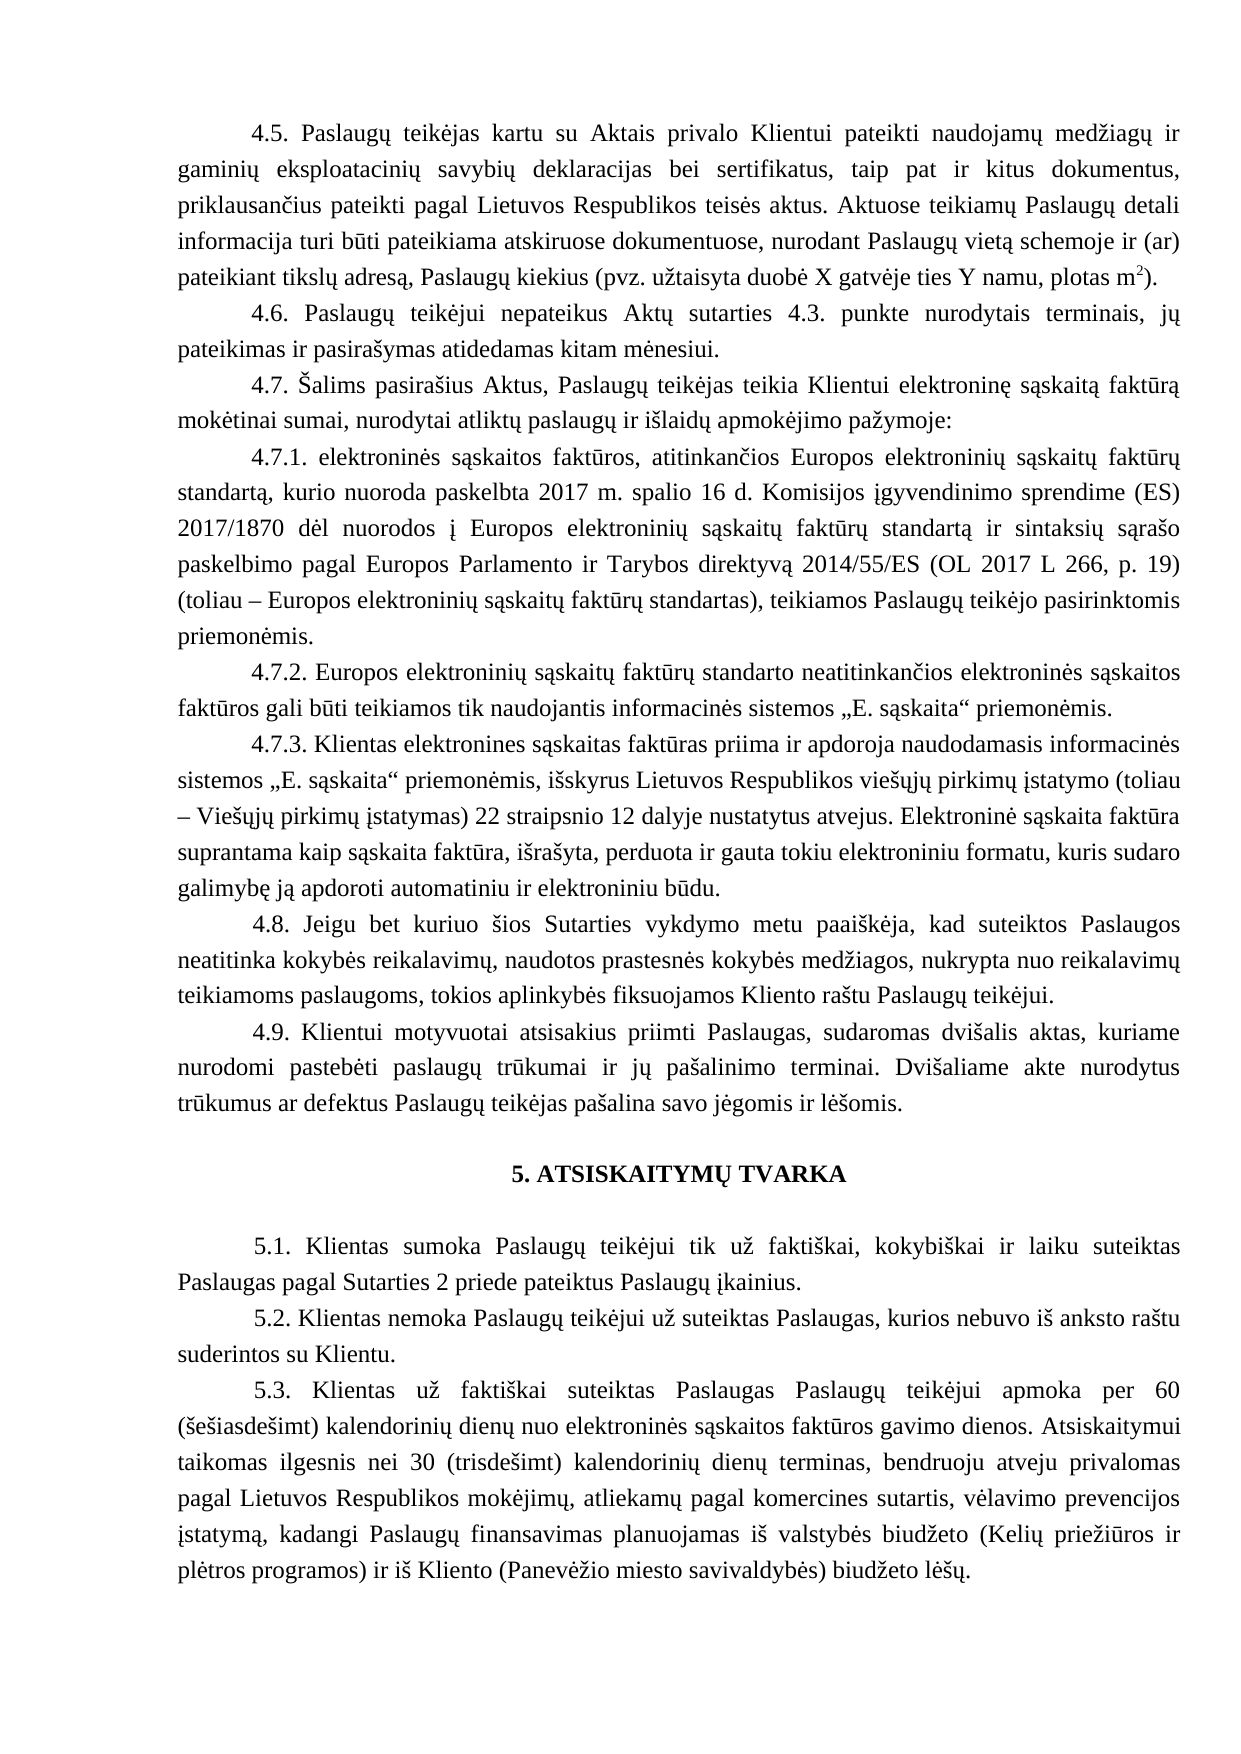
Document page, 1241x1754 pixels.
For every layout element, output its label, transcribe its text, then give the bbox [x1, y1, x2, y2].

text 4.5. Paslaugų teikėjas kartu su Aktais privalo Klientui pateikti naudojamų medžiagų ir gaminių eksploatacinių savybių deklaracijas bei sertifikatus, taip pat ir kitus dokumentus, priklausančius pateikti pagal Lietuvos Respublikos teisės aktus. Aktuose teikiamų Paslaugų detali informacija turi būti pateikiama atskiruose dokumentuose, nurodant Paslaugų vietą schemoje ir (ar) pateikiant tikslų adresą, Paslaugų kiekius (pvz. užtaisyta duobė X gatvėje ties Y namu, plotas m2). [177, 118, 1181, 291]
text 4.8. Jeigu bet kuriuo šios Sutarties vykdymo metu paaiškėja, kad suteiktos Paslaugos neatitinka kokybės reikalavimų, naudotos prastesnės kokybės medžiagos, nukrypta nuo reikalavimų teikiamoms paslaugoms, tokios aplinkybės fiksuojamos Kliento raštu Paslaugų teikėjui. [177, 909, 1181, 1009]
text 4.7.3. Klientas elektronines sąskaitas faktūras priima ir apdoroja naudodamasis informacinės sistemos „E. sąskaita“ priemonėmis, išskyrus Lietuvos Respublikos viešųjų pirkimų įstatymo (toliau – Viešųjų pirkimų įstatymas) 22 straipsnio 12 dalyje nustatytus atvejus. Elektroninė sąskaita faktūra suprantama kaip sąskaita faktūra, išrašyta, perduota ir gauta tokiu elektroniniu formatu, kuris sudaro galimybę ją apdoroti automatiniu ir elektroniniu būdu. [177, 729, 1181, 902]
text 4.9. Klientui motyvuotai atsisakius priimti Paslaugas, sudaromas dvišalis aktas, kuriame nurodomi pastebėti paslaugų trūkumai ir jų pašalinimo terminai. Dvišaliame akte nurodytus trūkumus ar defektus Paslaugų teikėjas pašalina savo jėgomis ir lėšomis. [177, 1017, 1181, 1117]
text 5.2. Klientas nemoka Paslaugų teikėjui už suteiktas Paslaugas, kurios nebuvo iš anksto raštu suderintos su Klientu. [177, 1303, 1181, 1368]
text 4.7.2. Europos elektroninių sąskaitų faktūrų standarto neatitinkančios elektroninės sąskaitos faktūros gali būti teikiamos tik naudojantis informacinės sistemos „E. sąskaita“ priemonėmis. [177, 657, 1181, 722]
text 5.3. Klientas už faktiškai suteiktas Paslaugas Paslaugų teikėjui apmoka per 60 (šešiasdešimt) kalendorinių dienų nuo elektroninės sąskaitos faktūros gavimo dienos. Atsiskaitymui taikomas ilgesnis nei 30 (trisdešimt) kalendorinių dienų terminas, bendruoju atveju privalomas pagal Lietuvos Respublikos mokėjimų, atliekamų pagal komercines sutartis, vėlavimo prevencijos įstatymą, kadangi Paslaugų finansavimas planuojamas iš valstybės biudžeto (Kelių priežiūros ir plėtros programos) ir iš Kliento (Panevėžio miesto savivaldybės) biudžeto lėšų. [177, 1375, 1181, 1583]
text 4.6. Paslaugų teikėjui nepateikus Aktų sutarties 4.3. punkte nurodytais terminais, jų pateikimas ir pasirašymas atidedamas kitam mėnesiui. [177, 298, 1181, 362]
text 5.1. Klientas sumoka Paslaugų teikėjui tik už faktiškai, kokybiškai ir laiku suteiktas Paslaugas pagal Sutarties 2 priede pateiktus Paslaugų įkainius. [177, 1231, 1181, 1296]
text 5. ATSISKAITYMŲ TVARKA [177, 1159, 1181, 1188]
text 4.7. Šalims pasirašius Aktus, Paslaugų teikėjas teikia Klientui elektroninę sąskaitą faktūrą mokėtinai sumai, nurodytai atliktų paslaugų ir išlaidų apmokėjimo pažymoje: [177, 370, 1181, 434]
text 4.7.1. elektroninės sąskaitos faktūros, atitinkančios Europos elektroninių sąskaitų faktūrų standartą, kurio nuoroda paskelbta 2017 m. spalio 16 d. Komisijos įgyvendinimo sprendime (ES) 2017/1870 dėl nuorodos į Europos elektroninių sąskaitų faktūrų standartą ir sintaksių sąrašo paskelbimo pagal Europos Parlamento ir Tarybos direktyvą 2014/55/ES (OL 2017 L 266, p. 19) (toliau – Europos elektroninių sąskaitų faktūrų standartas), teikiamos Paslaugų teikėjo pasirinktomis priemonėmis. [177, 442, 1181, 650]
